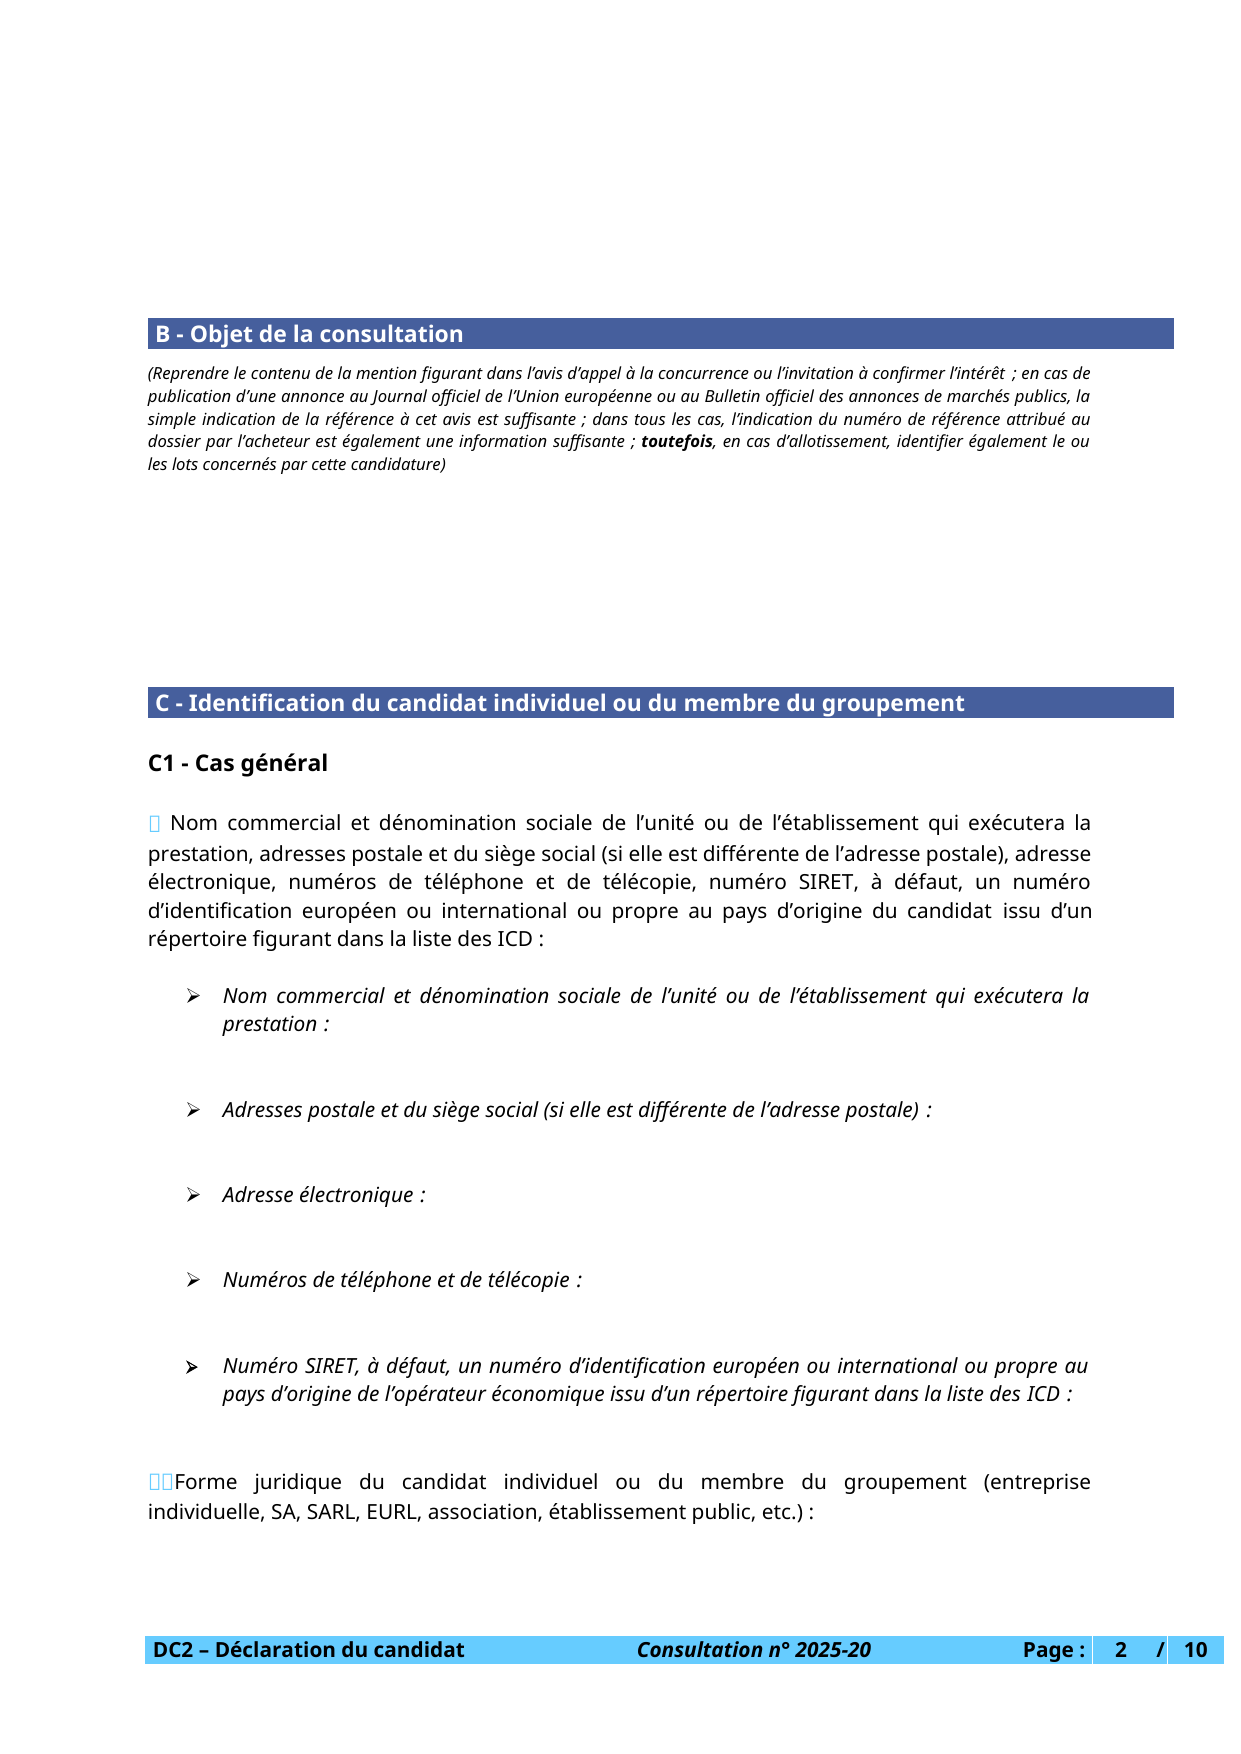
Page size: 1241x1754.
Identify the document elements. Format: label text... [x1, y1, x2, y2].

text (Reprendre le contenu de la mention figurant dans l’avis d’appel à la concurrence ou l’invitation à confirmer l’intérêt ; en cas de publication d’une annonce au Journal officiel de l’Union européenne ou au Bulletin officiel des annonces de marchés publics, la simple indication de la référence à cet avis est suffisante ; dans tous les cas, l’indication du numéro de référence attribué au dossier par l’acheteur est également une information suffisante ; toutefois, en cas d’allotissement, identifier également le ou les lots concernés par cette candidature) [148, 362, 1093, 476]
subtitle Adresses postale et du siège social (si elle est différente de l’adresse postale) : [185, 1095, 1093, 1123]
subtitle  Nom commercial et dénomination sociale de l’unité ou de l’établissement qui exécutera la prestation, adresses postale et du siège social (si elle est différente de l’adresse postale), adresse électronique, numéros de téléphone et de télécopie, numéro SIRET, à défaut, un numéro d’identification européen ou international ou propre au pays d’origine du candidat issu d’un répertoire figurant dans la liste des ICD : [148, 806, 1093, 953]
subtitle Numéro SIRET, à défaut, un numéro d’identification européen ou international ou propre au pays d’origine de l’opérateur économique issu d’un répertoire figurant dans la liste des ICD : [185, 1351, 1093, 1408]
subtitle Numéros de téléphone et de télécopie : [185, 1266, 1093, 1294]
table_header C - Identification du candidat individuel ou du membre du groupement [148, 687, 1174, 718]
subtitle C1 - Cas général [148, 746, 1093, 778]
subtitle Nom commercial et dénomination sociale de l’unité ou de l’établissement qui exécutera la prestation : [185, 981, 1093, 1038]
table_header B - Objet de la consultation [148, 318, 1174, 349]
text Forme juridique du candidat individuel ou du membre du groupement (entreprise individuelle, SA, SARL, EURL, association, établissement public, etc.) : [148, 1464, 1093, 1526]
subtitle Adresse électronique : [185, 1180, 1093, 1209]
